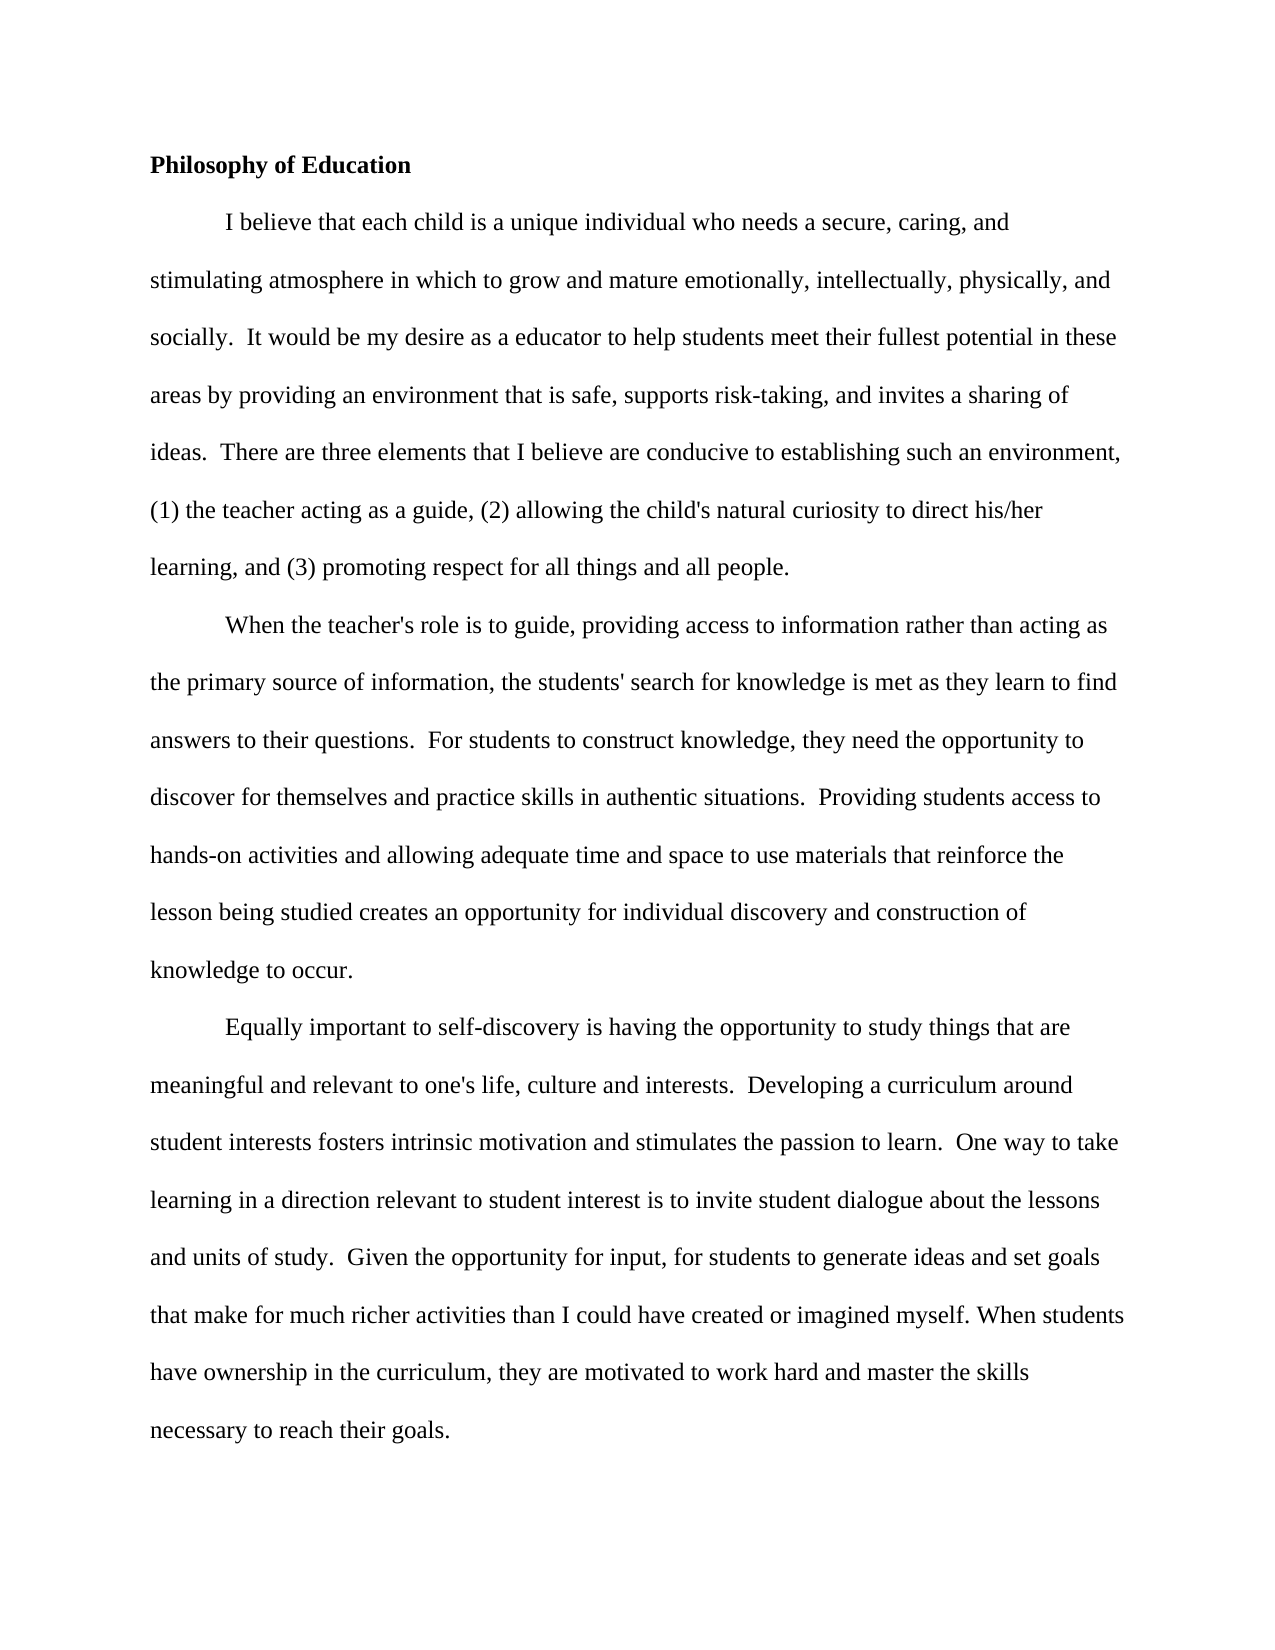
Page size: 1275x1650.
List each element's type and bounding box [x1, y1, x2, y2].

text [150, 150, 1125, 1444]
